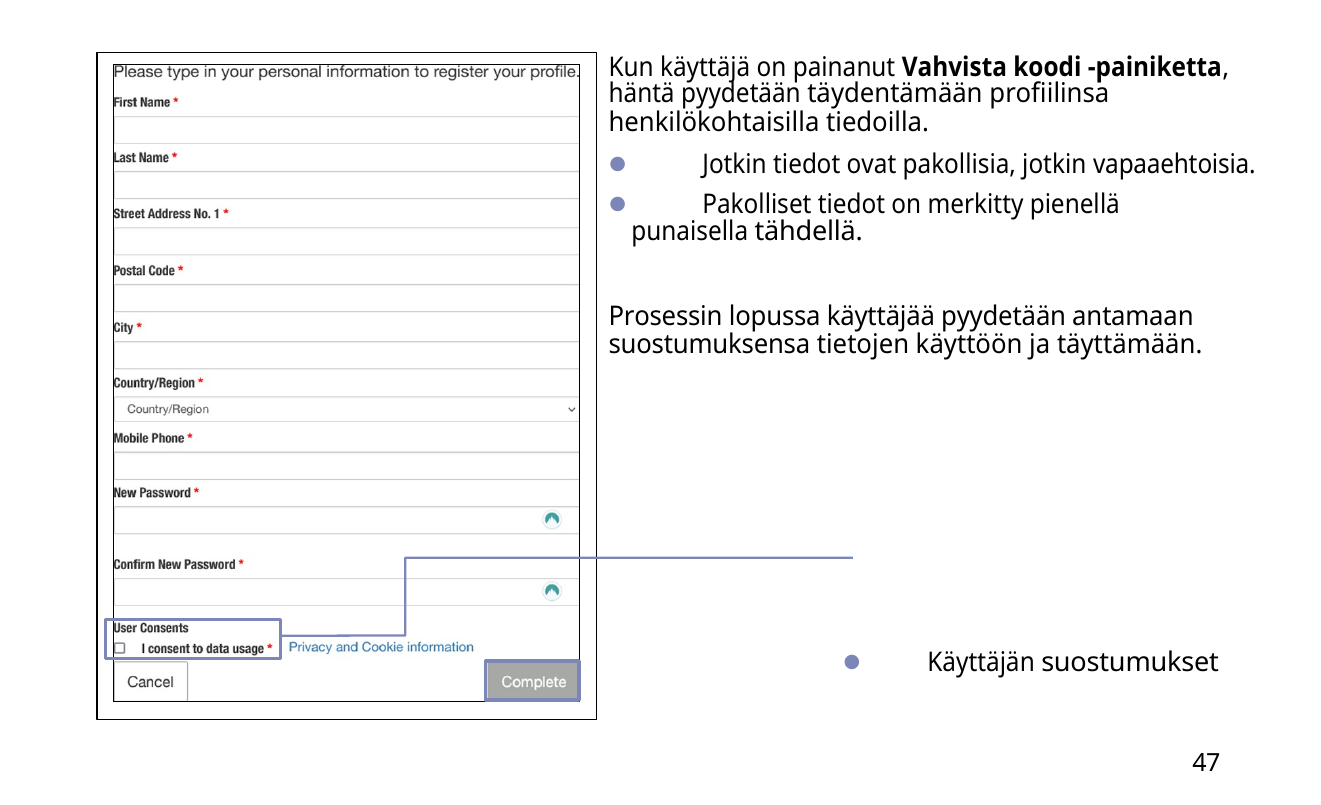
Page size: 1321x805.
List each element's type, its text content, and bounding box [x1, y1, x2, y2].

text Prosessin lopussa käyttäjää pyydetään antamaan suostumuksensa tietojen käyttöön ja täyttämään. [608, 302, 1258, 361]
picture [114, 621, 279, 657]
picture [487, 663, 577, 698]
text Kun käyttäjä on painanut Vahvista koodi -painiketta, häntä pyydetään täydentämään profiilinsa henkilökohtaisilla tiedoilla. [608, 53, 1232, 139]
list Pakolliset tiedot on merkitty pienellä punaisella tähdellä. [608, 191, 1190, 249]
picture [114, 65, 579, 634]
picture [114, 559, 579, 701]
list Käyttäjän suostumukset [842, 642, 1258, 679]
list Jotkin tiedot ovat pakollisia, jotkin vapaaehtoisia. [608, 145, 1258, 182]
